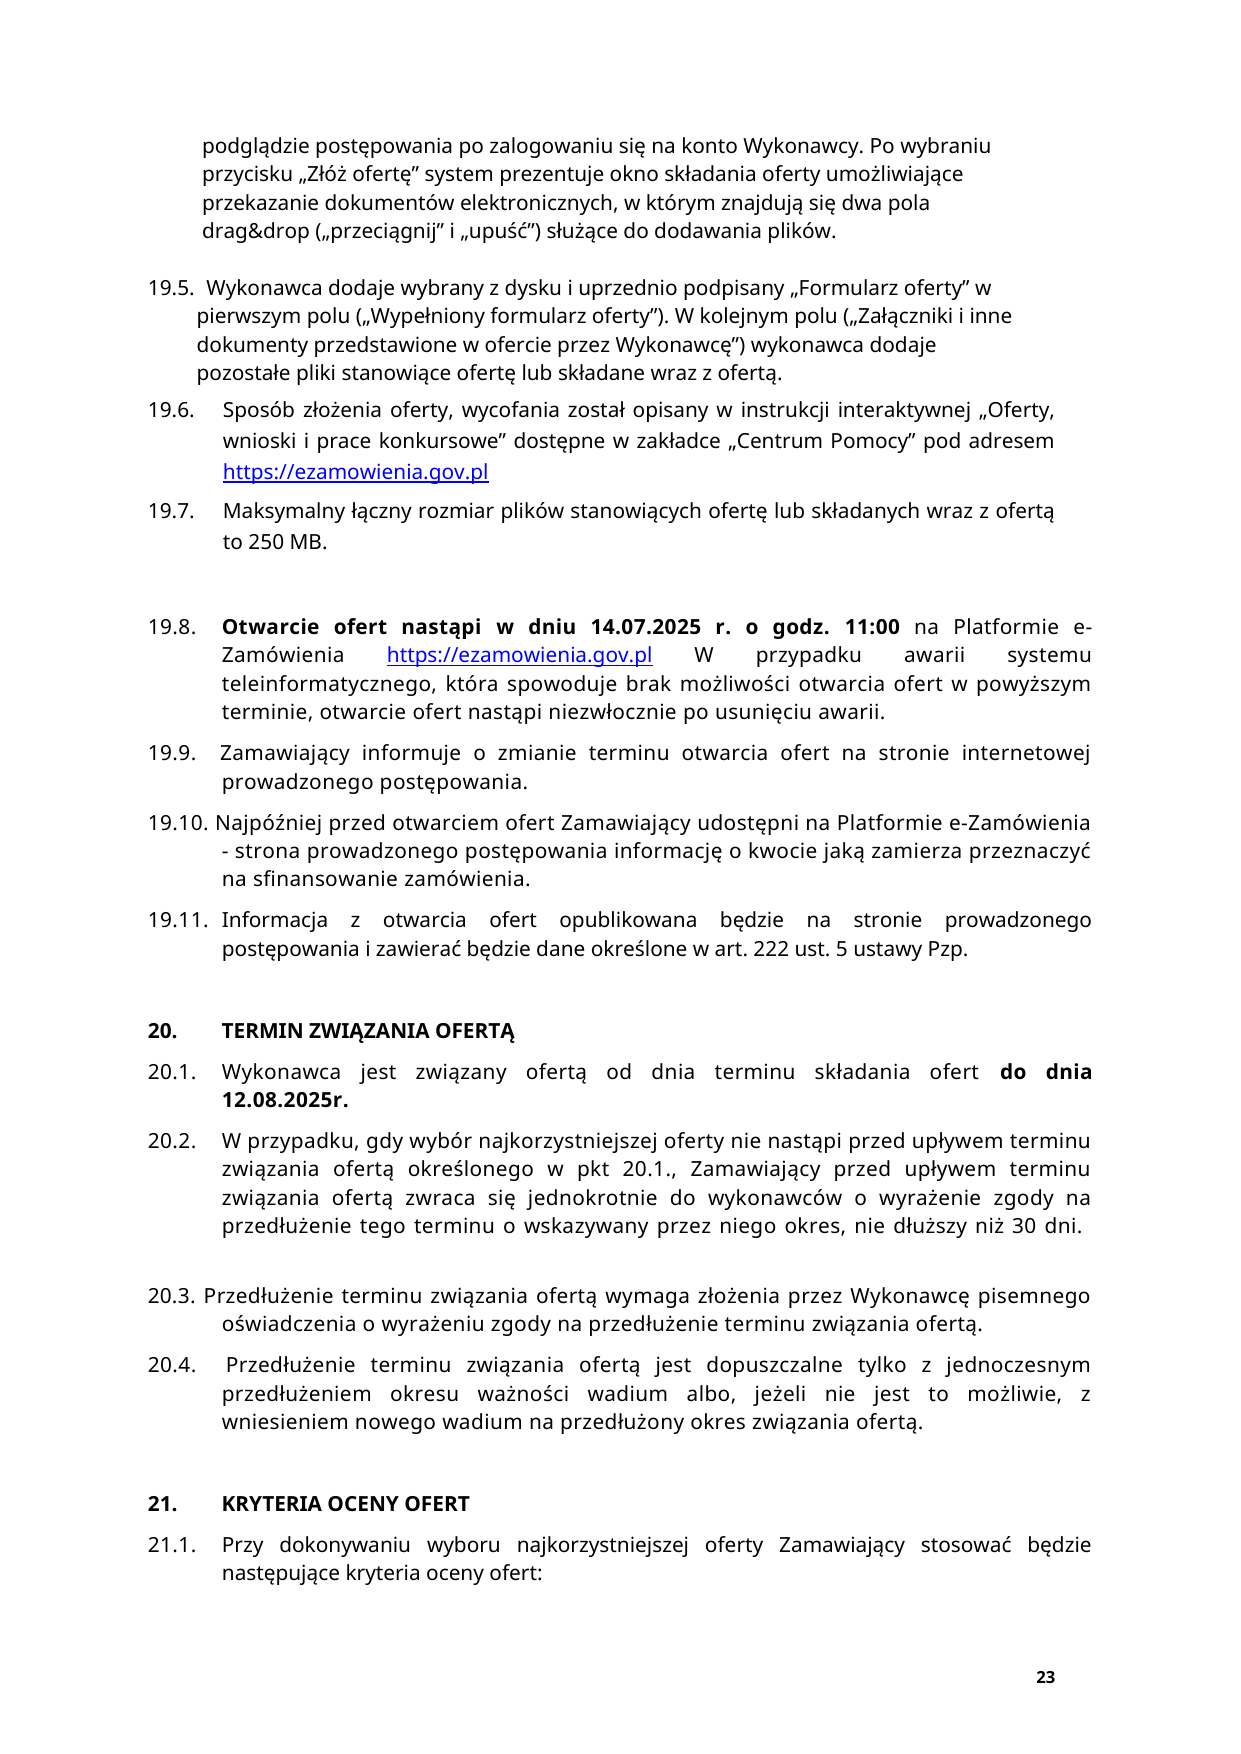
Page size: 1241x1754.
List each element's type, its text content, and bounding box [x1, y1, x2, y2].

text 20. TERMIN ZWIĄZANIA OFERTĄ [148, 1016, 1092, 1044]
text 19.5. Wykonawca dodaje wybrany z dysku i uprzednio podpisany „Formularz oferty” w [148, 273, 1092, 302]
list Maksymalny łączny rozmiar plików stanowiących ofertę lub składanych wraz z ofertą to 250 MB. [148, 496, 1056, 556]
text dokumenty przedstawione w ofercie przez Wykonawcę”) wykonawca dodaje [148, 330, 1092, 358]
text drag&drop („przeciągnij” i „upuść”) służące do dodawania plików. [148, 216, 1092, 245]
text przekazanie dokumentów elektronicznych, w którym znajdują się dwa pola [148, 188, 1092, 216]
text pozostałe pliki stanowiące ofertę lub składane wraz z ofertą. [148, 358, 1092, 387]
text 19.8. Otwarcie ofert nastąpi w dniu 14.07.2025 r. o godz. 11:00 na Platformie e-Zamówienia https://ezamowienia.gov.pl W przypadku awarii systemu teleinformatycznego, która spowoduje brak możliwości otwarcia ofert w powyższym terminie, otwarcie ofert nastąpi niezwłocznie po usunięciu awarii. [148, 612, 1092, 726]
text podglądzie postępowania po zalogowaniu się na konto Wykonawcy. Po wybraniu [148, 131, 1092, 159]
text 20.4. Przedłużenie terminu związania ofertą jest dopuszczalne tylko z jednoczesnym przedłużeniem okresu ważności wadium albo, jeżeli nie jest to możliwie, z wniesieniem nowego wadium na przedłużony okres związania ofertą. [148, 1350, 1092, 1436]
text 20.3. Przedłużenie terminu związania ofertą wymaga złożenia przez Wykonawcę pisemnego oświadczenia o wyrażeniu zgody na przedłużenie terminu związania ofertą. [148, 1281, 1092, 1338]
text przycisku „Złóż ofertę” system prezentuje okno składania oferty umożliwiające [148, 159, 1092, 188]
list Sposób złożenia oferty, wycofania został opisany w instrukcji interaktywnej „Oferty, wnioski i prace konkursowe” dostępne w zakładce „Centrum Pomocy” pod adresem https://ezamowienia.gov.pl [148, 395, 1056, 486]
text 20.2. W przypadku, gdy wybór najkorzystniejszej oferty nie nastąpi przed upływem terminu związania ofertą określonego w pkt 20.1., Zamawiający przed upływem terminu związania ofertą zwraca się jednokrotnie do wykonawców o wyrażenie zgody na przedłużenie tego terminu o wskazywany przez niego okres, nie dłuższy niż 30 dni. [148, 1126, 1092, 1268]
text 21. KRYTERIA OCENY OFERT [148, 1489, 1092, 1517]
text 21.1. Przy dokonywaniu wyboru najkorzystniejszej oferty Zamawiający stosować będzie następujące kryteria oceny ofert: [148, 1530, 1092, 1587]
text 19.9. Zamawiający informuje o zmianie terminu otwarcia ofert na stronie internetowej prowadzonego postępowania. [148, 738, 1092, 795]
text 20.1. Wykonawca jest związany ofertą od dnia terminu składania ofert do dnia 12.08.2025r. [148, 1057, 1092, 1114]
text pierwszym polu („Wypełniony formularz oferty”). W kolejnym polu („Załączniki i inne [148, 302, 1092, 330]
text 19.10. Najpóźniej przed otwarciem ofert Zamawiający udostępni na Platformie e-Zamówienia - strona prowadzonego postępowania informację o kwocie jaką zamierza przeznaczyć na sfinansowanie zamówienia. [148, 808, 1092, 893]
text 19.11. Informacja z otwarcia ofert opublikowana będzie na stronie prowadzonego postępowania i zawierać będzie dane określone w art. 222 ust. 5 ustawy Pzp. [148, 906, 1092, 962]
